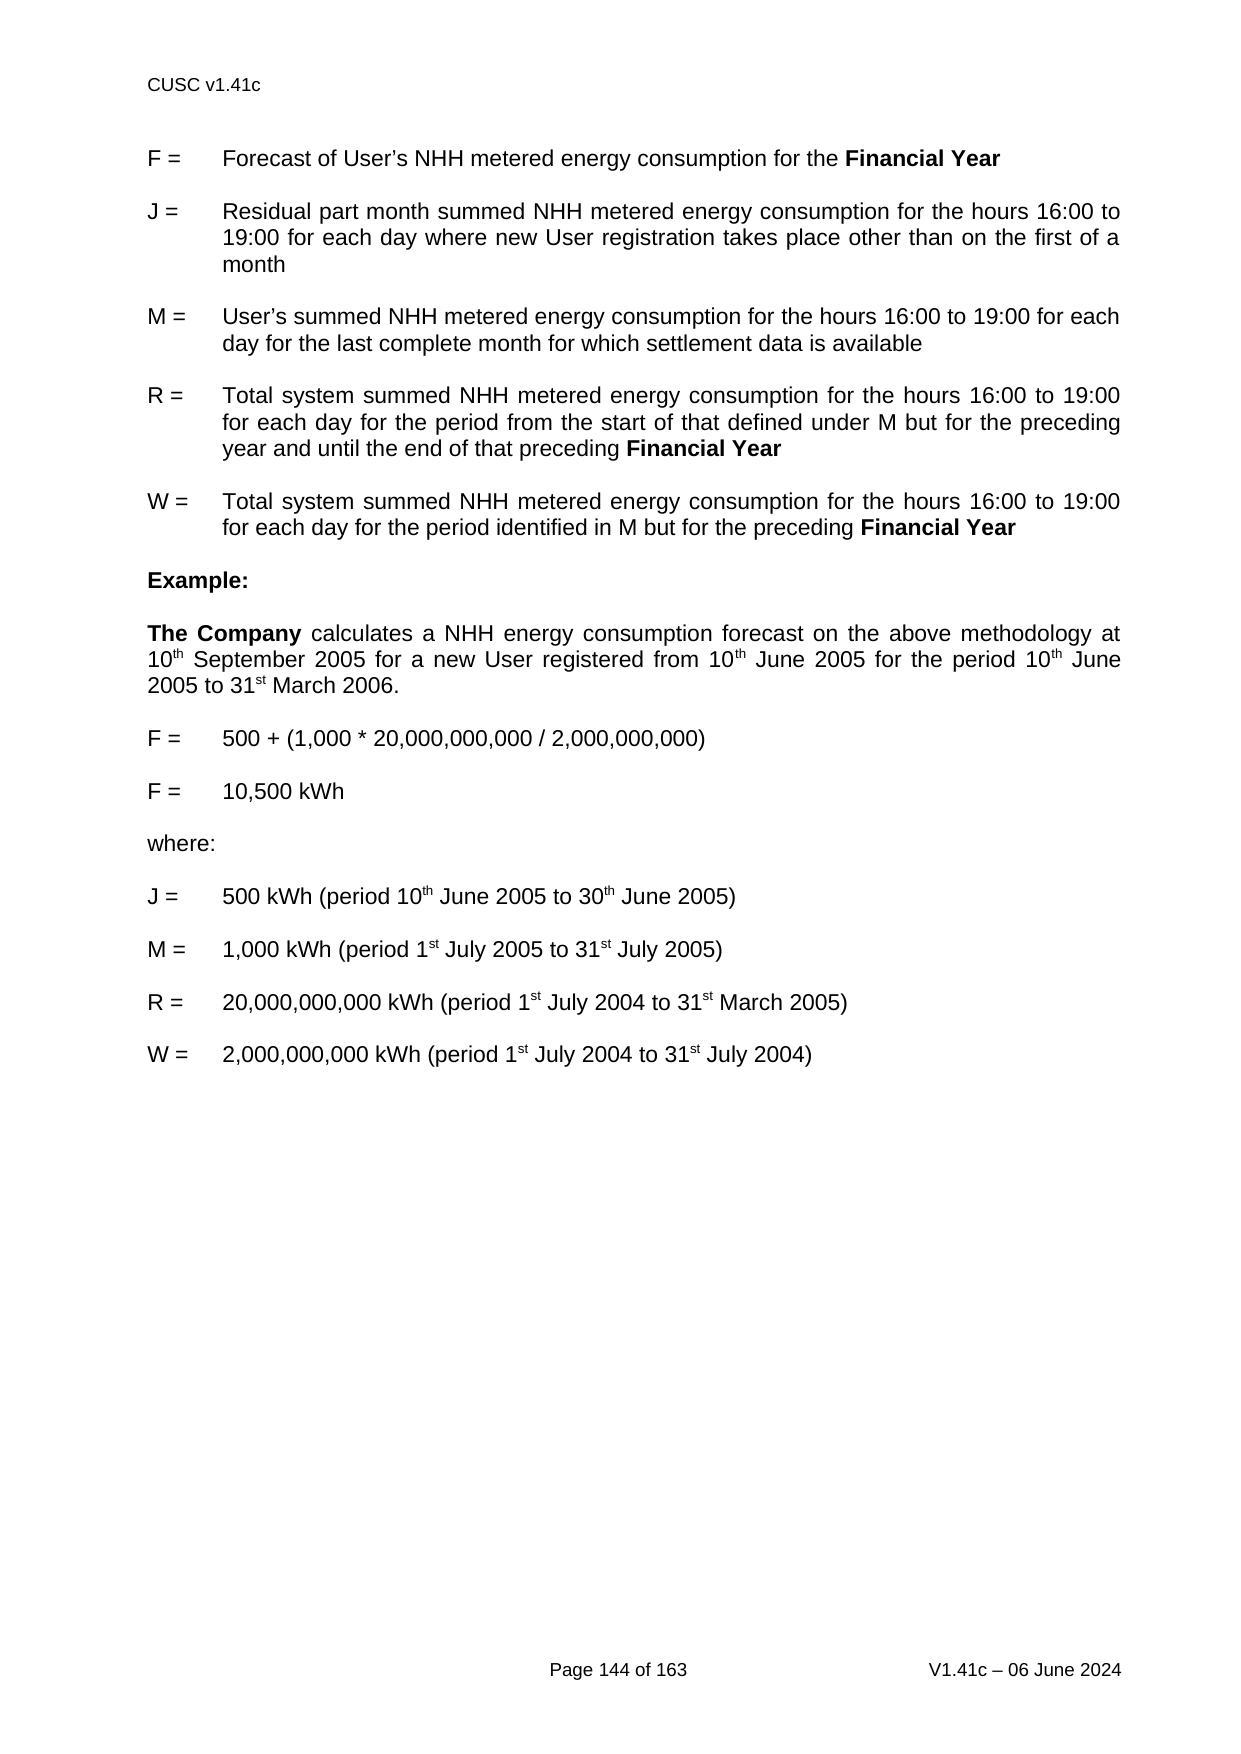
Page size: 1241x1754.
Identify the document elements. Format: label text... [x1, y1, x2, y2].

text The Company calculates a NHH energy consumption forecast on the above methodology at 10th September 2005 for a new User registered from 10th June 2005 for the period 10th June 2005 to 31st March 2006. [147, 619, 1121, 698]
text R = Total system summed NHH metered energy consumption for the hours 16:00 to 19:00 for each day for the period from the start of that defined under M but for the preceding year and until the end of that preceding Financial Year [147, 382, 1121, 461]
text J = Residual part month summed NHH metered energy consumption for the hours 16:00 to 19:00 for each day where new User registration takes place other than on the first of a month [147, 198, 1121, 277]
text where: [147, 830, 1121, 857]
text F = Forecast of User’s NHH metered energy consumption for the Financial Year [147, 145, 1121, 171]
text J = 500 kWh (period 10th June 2005 to 30th June 2005) [147, 883, 1121, 909]
text Example: [147, 567, 1121, 593]
text W = Total system summed NHH metered energy consumption for the hours 16:00 to 19:00 for each day for the period identified in M but for the preceding Financial Year [147, 488, 1121, 540]
text W = 2,000,000,000 kWh (period 1st July 2004 to 31st July 2004) [147, 1041, 1121, 1067]
text M = User’s summed NHH metered energy consumption for the hours 16:00 to 19:00 for each day for the last complete month for which settlement data is available [147, 303, 1121, 356]
text F = 500 + (1,000 * 20,000,000,000 / 2,000,000,000) [147, 725, 1121, 751]
text R = 20,000,000,000 kWh (period 1st July 2004 to 31st March 2005) [147, 988, 1121, 1015]
text M = 1,000 kWh (period 1st July 2005 to 31st July 2005) [147, 936, 1121, 962]
text F = 10,500 kWh [147, 778, 1121, 804]
